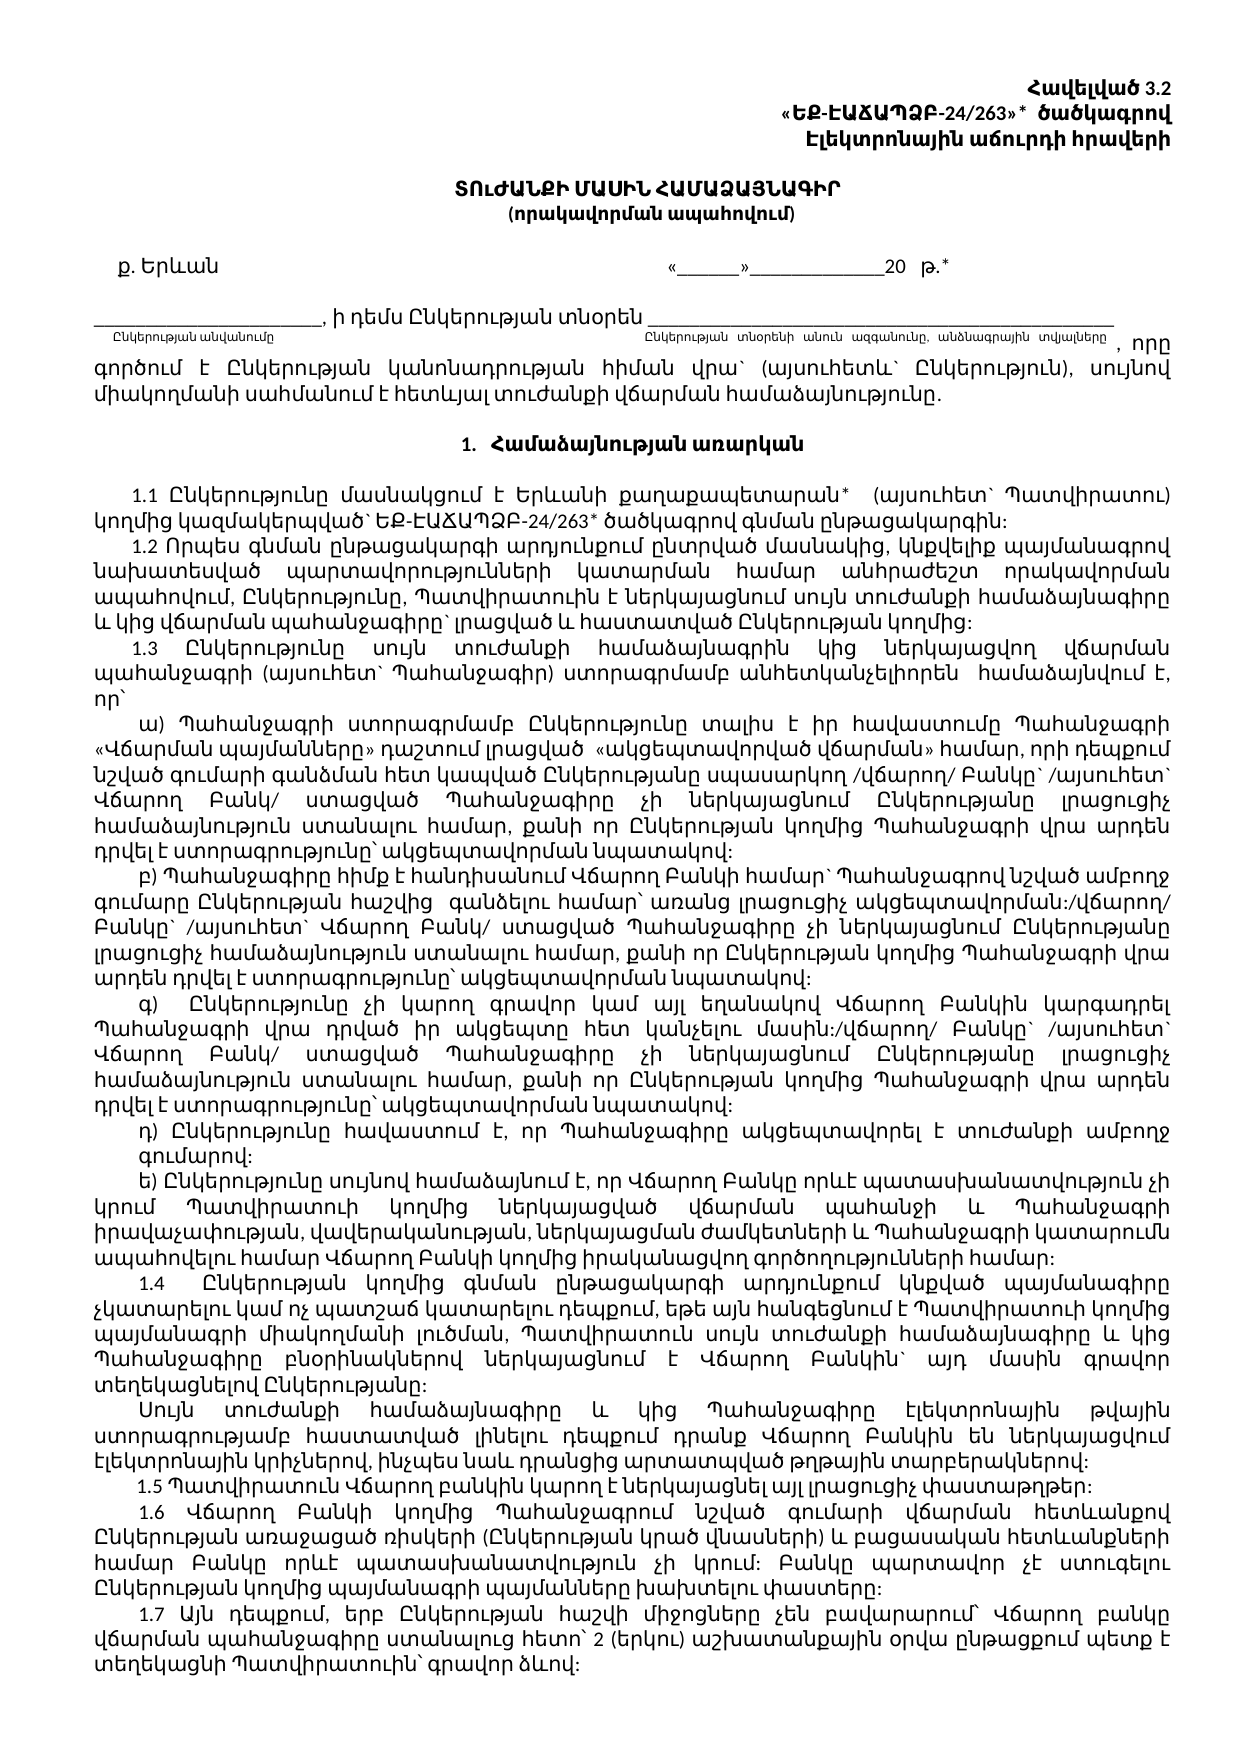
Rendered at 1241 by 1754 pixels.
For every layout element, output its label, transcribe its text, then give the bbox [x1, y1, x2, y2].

text ե) Ընկերությունը սույնով համաձայնում է, որ Վճարող Բանկը որևէ պատասխանատվություն չի կրում Պատվիրատուի կողմից ներկայացված վճարման պահանջի և Պահանջագրի իրավաչափության, վավերականության, ներկայացման ժամկետների և Պահանջագրի կատարումն ապահովելու համար Վճարող Բանկի կողմից իրականացվող գործողությունների համար: [94, 1169, 1171, 1270]
text 1.7 Այն դեպքում, երբ Ընկերության հաշվի միջոցները չեն բավարարում՝ Վճարող բանկը վճարման պահանջագիրը ստանալուց հետո՝ 2 (երկու) աշխատանքային օրվա ընթացքում պետք է տեղեկացնի Պատվիրատուին՝ գրավոր ձևով: [94, 1601, 1171, 1677]
text ք. Երևան «______»_____________20 թ.* [94, 254, 1171, 279]
text 1.4 Ընկերության կողմից գնման ընթացակարգի արդյունքում կնքված պայմանագիրը չկատարելու կամ ոչ պատշաճ կատարելու դեպքում, եթե այն հանգեցնում է Պատվիրատուի կողմից պայմանագրի միակողմանի լուծման, Պատվիրատուն սույն տուժանքի համաձայնագիրը և կից Պահանջագիրը բնօրինակներով ներկայացնում է Վճարող Բանկին` այդ մասին գրավոր տեղեկացնելով Ընկերությանը: [94, 1270, 1171, 1397]
text Էլեկտրոնային աճուրդի հրավերի [94, 126, 1171, 151]
text ՏՈւԺԱՆՔԻ ՄԱՍԻՆ ՀԱՄԱՁԱՅՆԱԳԻՐ [94, 177, 1171, 202]
text 1.5 Պատվիրատուն Վճարող բանկին կարող է ներկայացնել այլ լրացուցիչ փաստաթղթեր: [94, 1474, 1171, 1499]
text 1.6 Վճարող Բանկի կողմից Պահանջագրում նշված գումարի վճարման հետևանքով Ընկերության առաջացած ռիսկերի (Ընկերության կրած վնասների) և բացասական հետևանքների համար Բանկը որևէ պատասխանատվություն չի կրում: Բանկը պարտավոր չէ ստուգելու Ընկերության կողմից պայմանագրի պայմանները խախտելու փաստերը: [94, 1499, 1171, 1601]
text Ընկերության անվանումը Ընկերության տնօրենի անուն ազգանունը, անձնագրային տվյալները , որը գործում է Ընկերության կանոնադրության հիման վրա` (այսուհետև` Ընկերություն), սույնով միակողմանի սահմանում է հետևյալ տուժանքի վճարման համաձայնությունը. [94, 330, 1171, 406]
text 1.1 Ընկերությունը մասնակցում է Երևանի քաղաքապետարան* (այսուհետ` Պատվիրատու) կողմից կազմակերպված` ԵՔ-ԷԱՃԱՊՁԲ-24/263* ծածկագրով գնման ընթացակարգին: [94, 482, 1171, 533]
text 1.2 Որպես գնման ընթացակարգի արդյունքում ընտրված մասնակից, կնքվելիք պայմանագրով նախատեսված պարտավորությունների կատարման համար անհրաժեշտ որակավորման ապահովում, Ընկերությունը, Պատվիրատուին է ներկայացնում սույն տուժանքի համաձայնագիրը և կից վճարման պահանջագիրը` լրացված և հաստատված Ընկերության կողմից: [94, 533, 1171, 635]
text ______________________, ի դեմս Ընկերության տնօրեն _____________________________________________ [94, 304, 1171, 330]
text դ) Ընկերությունը հավաստում է, որ Պահանջագիրը ակցեպտավորել է տուժանքի ամբողջ գումարով: [138, 1118, 1171, 1169]
text (որակավորման ապահովում) [94, 202, 1171, 225]
text բ) Պահանջագիրը հիմք է հանդիսանում Վճարող Բանկի համար` Պահանջագրով նշված ամբողջ գումարը Ընկերության հաշվից գանձելու համար՝ առանց լրացուցիչ ակցեպտավորման:/վճարող/ Բանկը` /այսուհետ` Վճարող Բանկ/ ստացված Պահանջագիրը չի ներկայացնում Ընկերությանը լրացուցիչ համաձայնություն ստանալու համար, քանի որ Ընկերության կողմից Պահանջագրի վրա արդեն դրվել է ստորագրությունը՝ ակցեպտավորման նպատակով: [94, 864, 1171, 991]
text «ԵՔ-ԷԱՃԱՊՁԲ-24/263»* ծածկագրով [94, 100, 1171, 126]
text ա) Պահանջագրի ստորագրմամբ Ընկերությունը տալիս է իր հավաստումը Պահանջագրի «Վճարման պայմանները» դաշտում լրացված «ակցեպտավորված վճարման» համար, որի դեպքում նշված գումարի գանձման հետ կապված Ընկերությանը սպասարկող /վճարող/ Բանկը` /այսուհետ` Վճարող Բանկ/ ստացված Պահանջագիրը չի ներկայացնում Ընկերությանը լրացուցիչ համաձայնություն ստանալու համար, քանի որ Ընկերության կողմից Պահանջագրի վրա արդեն դրվել է ստորագրությունը՝ ակցեպտավորման նպատակով: [94, 711, 1171, 864]
text Հավելված 3.2 [94, 75, 1171, 100]
text 1.3 Ընկերությունը սույն տուժանքի համաձայնագրին կից ներկայացվող վճարման պահանջագրի (այսուհետ` Պահանջագիր) ստորագրմամբ անհետկանչելիորեն համաձայնվում է, որ՝ [94, 635, 1171, 711]
text Սույն տուժանքի համաձայնագիրը և կից Պահանջագիրը էլեկտրոնային թվային ստորագրությամբ հաստատված լինելու դեպքում դրանք Վճարող Բանկին են ներկայացվում էլեկտրոնային կրիչներով, ինչպես նաև դրանցից արտատպված թղթային տարբերակներով: [94, 1397, 1171, 1474]
text գ) Ընկերությունը չի կարող գրավոր կամ այլ եղանակով Վճարող Բանկին կարգադրել Պահանջագրի վրա դրված իր ակցեպտը հետ կանչելու մասին:/վճարող/ Բանկը` /այսուհետ` Վճարող Բանկ/ ստացված Պահանջագիրը չի ներկայացնում Ընկերությանը լրացուցիչ համաձայնություն ստանալու համար, քանի որ Ընկերության կողմից Պահանջագրի վրա արդեն դրվել է ստորագրությունը՝ ակցեպտավորման նպատակով: [94, 991, 1171, 1118]
text 1. Համաձայնության առարկան [94, 432, 1171, 457]
